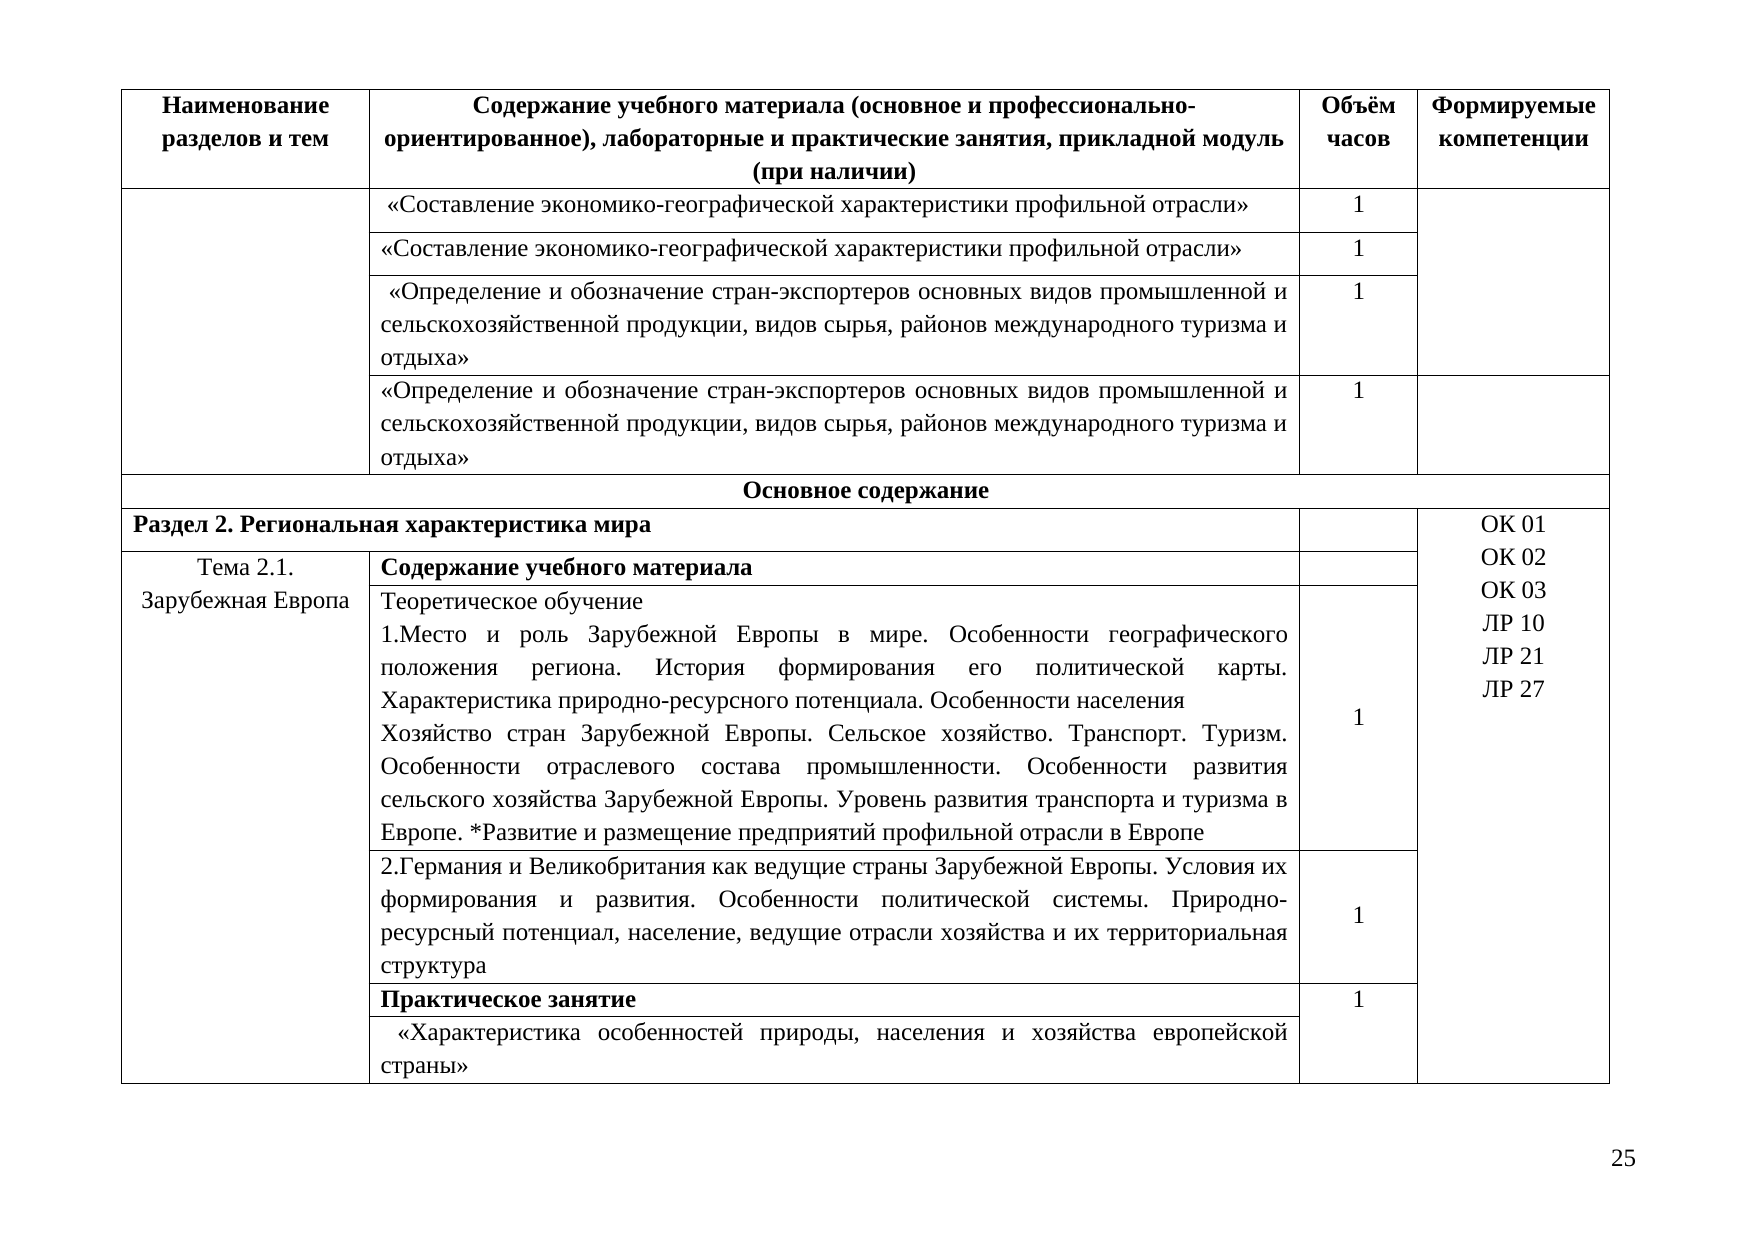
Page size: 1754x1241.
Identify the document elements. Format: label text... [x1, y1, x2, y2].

table_cell 1 [1300, 276, 1417, 374]
table_cell 1 [1300, 189, 1417, 232]
table_header Формируемые компетенции [1418, 90, 1609, 188]
table_cell [1418, 376, 1609, 474]
table_cell Содержание учебного материала [370, 552, 1299, 585]
table_cell 1 [1300, 984, 1417, 1083]
table_cell Тема 2.1. Зарубежная Европа [122, 552, 369, 1083]
table_cell ОК 01 ОК 02 ОК 03 ЛР 10 ЛР 21 ЛР 27 [1418, 509, 1609, 1083]
table_cell «Составление экономико-географической характеристики профильной отрасли» [370, 233, 1299, 275]
table_header Содержание учебного материала (основное и профессионально-ориентированное), лабораторные и практические занятия, прикладной модуль (при наличии) [370, 90, 1299, 188]
table_cell [1300, 509, 1417, 551]
table_cell 2.Германия и Великобритания как ведущие страны Зарубежной Европы. Условия их формирования и развития. Особенности политической системы. Природно-ресурсный потенциал, население, ведущие отрасли хозяйства и их территориальная структура [370, 851, 1299, 983]
table_cell «Характеристика особенностей природы, населения и хозяйства европейской страны» [370, 1017, 1299, 1083]
table_cell Теоретическое обучение 1.Место и роль Зарубежной Европы в мире. Особенности географического положения региона. История формирования его политической карты. Характеристика природно-ресурсного потенциала. Особенности населения Хозяйство стран Зарубежной Европы. Сельское хозяйство. Транспорт. Туризм. Особенности отраслевого состава промышленности. Особенности развития сельского хозяйства Зарубежной Европы. Уровень развития транспорта и туризма в Европе. *Развитие и размещение предприятий профильной отрасли в Европе [370, 586, 1299, 850]
table_cell [122, 189, 369, 474]
table_cell Практическое занятие [370, 984, 1299, 1016]
table_cell Основное содержание [122, 475, 1609, 508]
table_header Объём часов [1300, 90, 1417, 188]
table_cell «Определение и обозначение стран-экспортеров основных видов промышленной и сельскохозяйственной продукции, видов сырья, районов международного туризма и отдыха» [370, 376, 1299, 474]
table_cell [1418, 189, 1609, 374]
table_cell 1 [1300, 233, 1417, 275]
table_cell 1 [1300, 376, 1417, 474]
table_cell Раздел 2. Региональная характеристика мира [122, 509, 1299, 551]
table_cell «Определение и обозначение стран-экспортеров основных видов промышленной и сельскохозяйственной продукции, видов сырья, районов международного туризма и отдыха» [370, 276, 1299, 374]
table_cell 1 [1300, 586, 1417, 850]
table_cell [1300, 552, 1417, 585]
table_cell 1 [1300, 851, 1417, 983]
table_header Наименование разделов и тем [122, 90, 369, 188]
table_cell «Составление экономико-географической характеристики профильной отрасли» [370, 189, 1299, 232]
